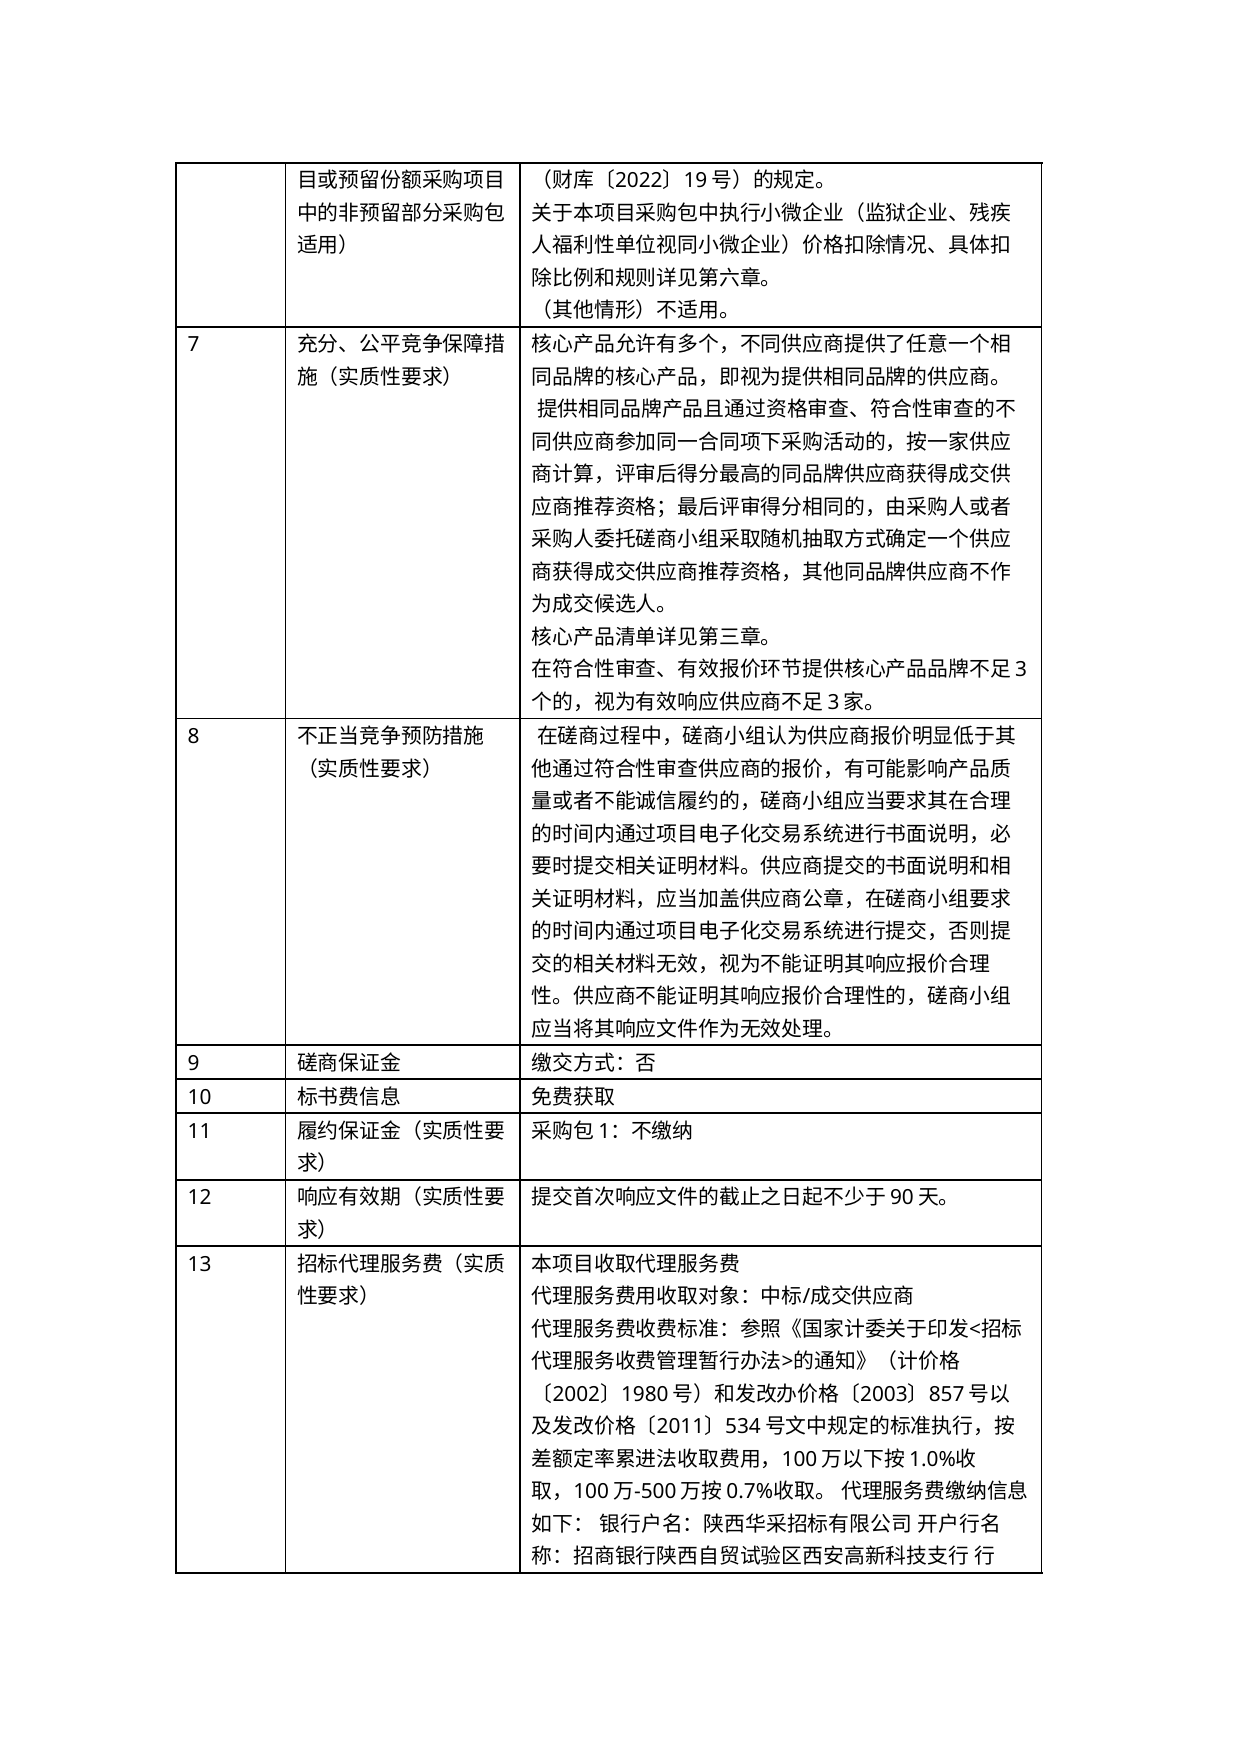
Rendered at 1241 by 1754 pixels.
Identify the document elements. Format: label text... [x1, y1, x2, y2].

table_cell 不正当竞争预防措施（实质性要求） [286, 719, 519, 1044]
table_cell 采购包1：不缴纳 [521, 1114, 1041, 1179]
table_cell 标书费信息 [286, 1080, 519, 1112]
table_cell 响应有效期（实质性要求） [286, 1181, 519, 1245]
table_cell 9 [177, 1046, 285, 1078]
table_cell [521, 164, 1041, 326]
table_cell 免费获取 [521, 1080, 1041, 1112]
table_cell 提交首次响应文件的截止之日起不少于90天。 [521, 1181, 1041, 1245]
table_cell 12 [177, 1181, 285, 1245]
table_cell 充分、公平竞争保障措施（实质性要求） [286, 328, 519, 718]
table_cell 核心产品允许有多个，不同供应商提供了任意一个相同品牌的核心产品，即视为提供相同品牌的供应商。 提供相同品牌产品且通过资格审查、符合性审查的不同供应商参加同一合同项下采购活动的，按一家供应商计算，评审后得分最高的同品牌供应商获得成交供应商推荐资格；最后评审得分相同的，由采购人或者采购人委托磋商小组采取随机抽取方式确定一个供应商获得成交供应商推荐资格，其他同品牌供应商不作为成交候选人。 核心产品清单详见第三章。 在符合性审查、有效报价环节提供核心产品品牌不足3个的，视为有效响应供应商不足3家。 [521, 328, 1041, 718]
table_cell 缴交方式：否 [521, 1046, 1041, 1078]
table_cell 7 [177, 328, 285, 718]
table_cell 履约保证金（实质性要求） [286, 1114, 519, 1179]
table_cell 10 [177, 1080, 285, 1112]
table_cell 在磋商过程中，磋商小组认为供应商报价明显低于其他通过符合性审查供应商的报价，有可能影响产品质量或者不能诚信履约的，磋商小组应当要求其在合理的时间内通过项目电子化交易系统进行书面说明，必要时提交相关证明材料。供应商提交的书面说明和相关证明材料，应当加盖供应商公章，在磋商小组要求的时间内通过项目电子化交易系统进行提交，否则提交的相关材料无效，视为不能证明其响应报价合理性。供应商不能证明其响应报价合理性的，磋商小组应当将其响应文件作为无效处理。 [521, 719, 1041, 1044]
table_cell 8 [177, 719, 285, 1044]
table_cell 11 [177, 1114, 285, 1179]
table_cell 招标代理服务费（实质性要求） [286, 1247, 519, 1572]
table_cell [286, 164, 519, 326]
table_cell 13 [177, 1247, 285, 1572]
table_cell 磋商保证金 [286, 1046, 519, 1078]
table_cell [521, 1247, 1041, 1572]
table_cell 6 [177, 164, 285, 326]
